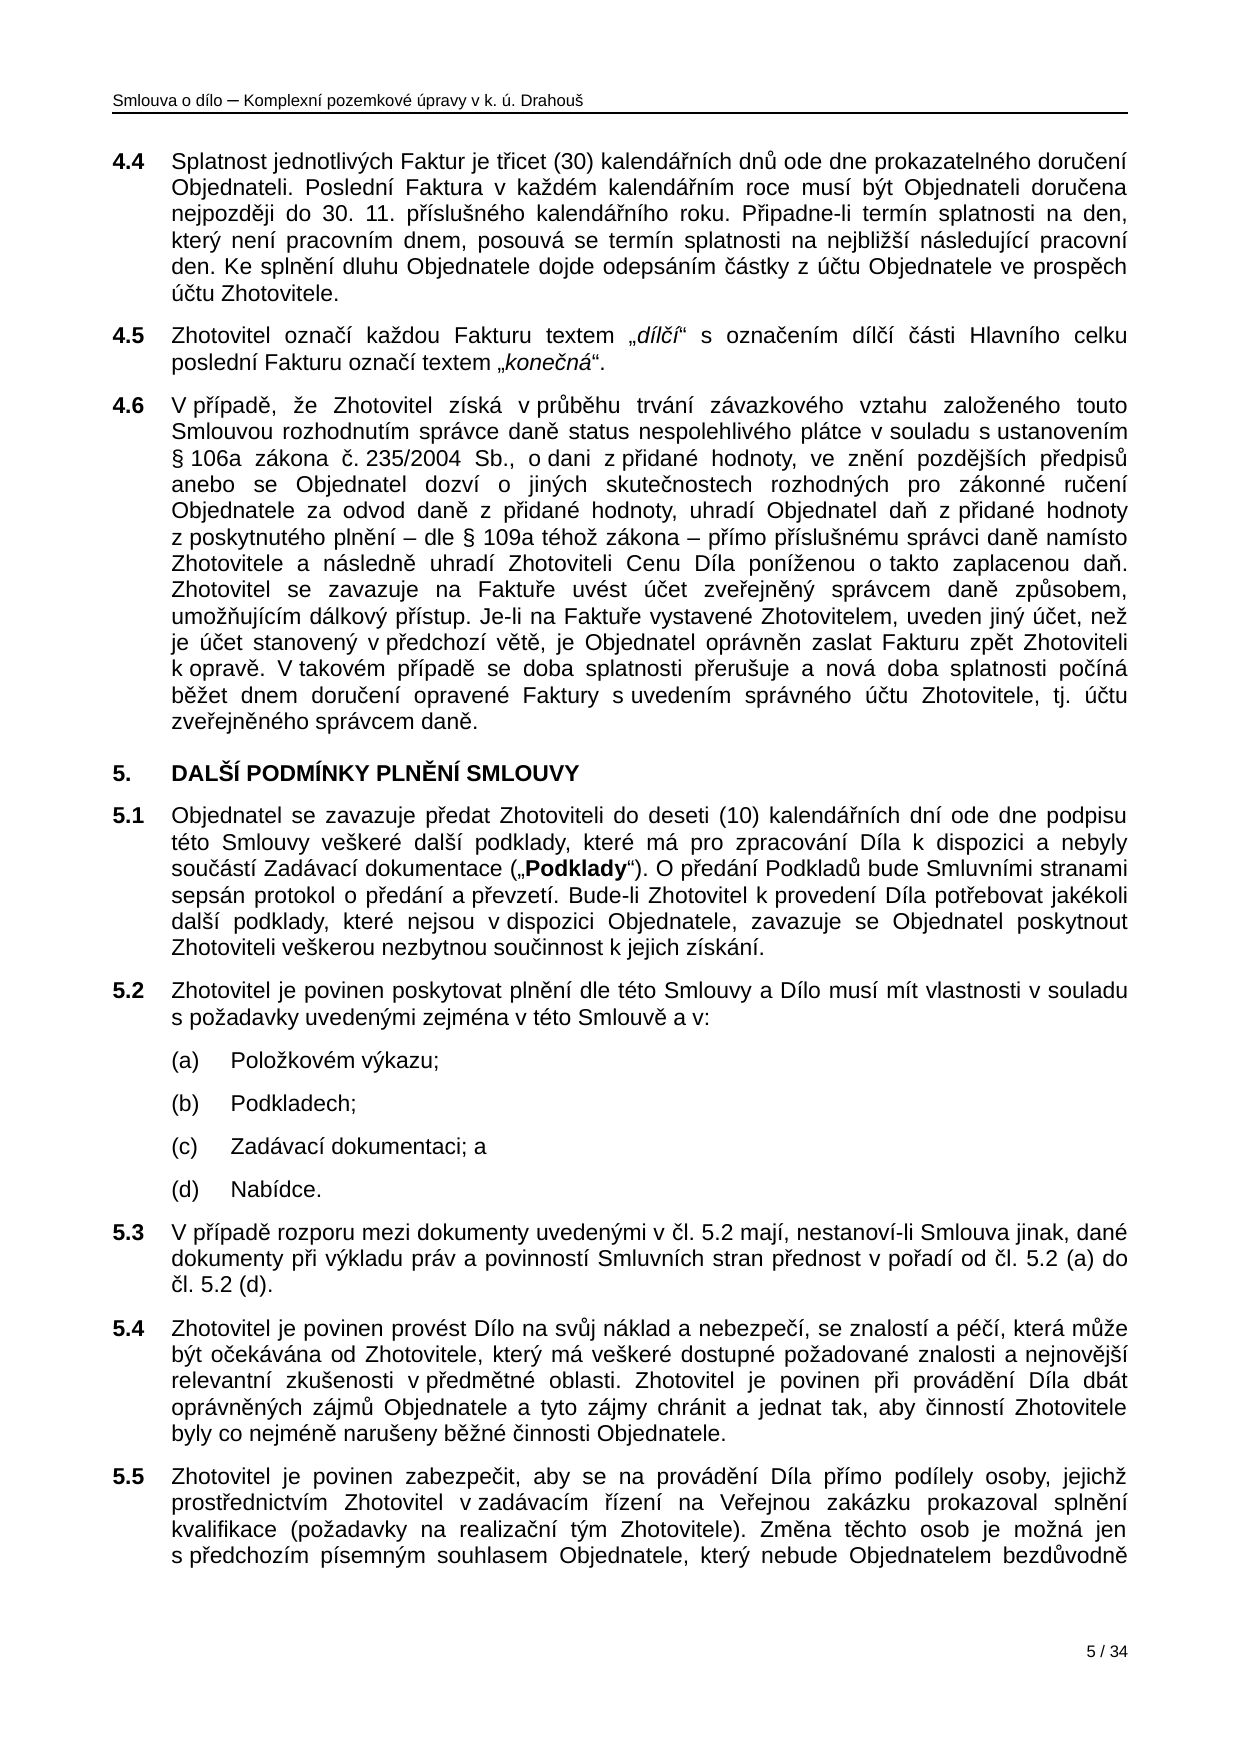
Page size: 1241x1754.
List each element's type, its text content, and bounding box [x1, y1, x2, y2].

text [112, 1463, 1128, 1568]
list Nabídce. [171, 1176, 1128, 1202]
text Zhotovitel je povinen poskytovat plnění dle této Smlouvy a Dílo musí mít vlastnosti v souladu s požadavky uvedenými zejména v této Smlouvě a v: [112, 977, 1128, 1030]
text Další podmínky Plnění smlouvy [112, 759, 1128, 786]
list Zadávací dokumentaci; a [171, 1133, 1128, 1159]
list Podkladech; [171, 1090, 1128, 1116]
text Zhotovitel je povinen provést Dílo na svůj náklad a nebezpečí, se znalostí a péčí, která může být očekávána od Zhotovitele, který má veškeré dostupné požadované znalosti a nejnovější relevantní zkušenosti v předmětné oblasti. Zhotovitel je povinen při provádění Díla dbát oprávněných zájmů Objednatele a tyto zájmy chránit a jednat tak, aby činností Zhotovitele byly co nejméně narušeny běžné činnosti Objednatele. [112, 1314, 1128, 1446]
text Objednatel se zavazuje předat Zhotoviteli do deseti (10) kalendářních dní ode dne podpisu této Smlouvy veškeré další podklady, které má pro zpracování Díla k dispozici a nebyly součástí Zadávací dokumentace („Podklady“). O předání Podkladů bude Smluvními stranami sepsán protokol o předání a převzetí. Bude-li Zhotovitel k provedení Díla potřebovat jakékoli další podklady, které nejsou v dispozici Objednatele, zavazuje se Objednatel poskytnout Zhotoviteli veškerou nezbytnou součinnost k jejich získání. [112, 802, 1128, 961]
text V případě, že Zhotovitel získá v průběhu trvání závazkového vztahu založeného touto Smlouvou rozhodnutím správce daně status nespolehlivého plátce v souladu s ustanovením § 106a zákona č. 235/2004 Sb., o dani z přidané hodnoty, ve znění pozdějších předpisů anebo se Objednatel dozví o jiných skutečnostech rozhodných pro zákonné ručení Objednatele za odvod daně z přidané hodnoty, uhradí Objednatel daň z přidané hodnoty z poskytnutého plnění – dle § 109a téhož zákona – přímo příslušnému správci daně namísto Zhotovitele a následně uhradí Zhotoviteli Cenu Díla poníženou o takto zaplacenou daň. Zhotovitel se zavazuje na Faktuře uvést účet zveřejněný správcem daně způsobem, umožňujícím dálkový přístup. Je-li na Faktuře vystavené Zhotovitelem, uveden jiný účet, než je účet stanovený v předchozí větě, je Objednatel oprávněn zaslat Fakturu zpět Zhotoviteli k opravě. V takovém případě se doba splatnosti přerušuje a nová doba splatnosti počíná běžet dnem doručení opravené Faktury s uvedením správného účtu Zhotovitele, tj. účtu zveřejněného správcem daně. [112, 392, 1128, 734]
text Zhotovitel označí každou Fakturu textem „dílčí“ s označením dílčí části Hlavního celku poslední Fakturu označí textem „konečná“. [112, 322, 1128, 375]
list Položkovém výkazu; [171, 1047, 1128, 1073]
text Splatnost jednotlivých Faktur je třicet (30) kalendářních dnů ode dne prokazatelného doručení Objednateli. Poslední Faktura v každém kalendářním roce musí být Objednateli doručena nejpozději do 30. 11. příslušného kalendářního roku. Připadne-li termín splatnosti na den, který není pracovním dnem, posouvá se termín splatnosti na nejbližší následující pracovní den. Ke splnění dluhu Objednatele dojde odepsáním částky z účtu Objednatele ve prospěch účtu Zhotovitele. [112, 148, 1128, 306]
text V případě rozporu mezi dokumenty uvedenými v čl. 5.2 mají, nestanoví-li Smlouva jinak, dané dokumenty při výkladu práv a povinností Smluvních stran přednost v pořadí od čl. 5.2 (a) do čl. 5.2 (d). [112, 1219, 1128, 1298]
